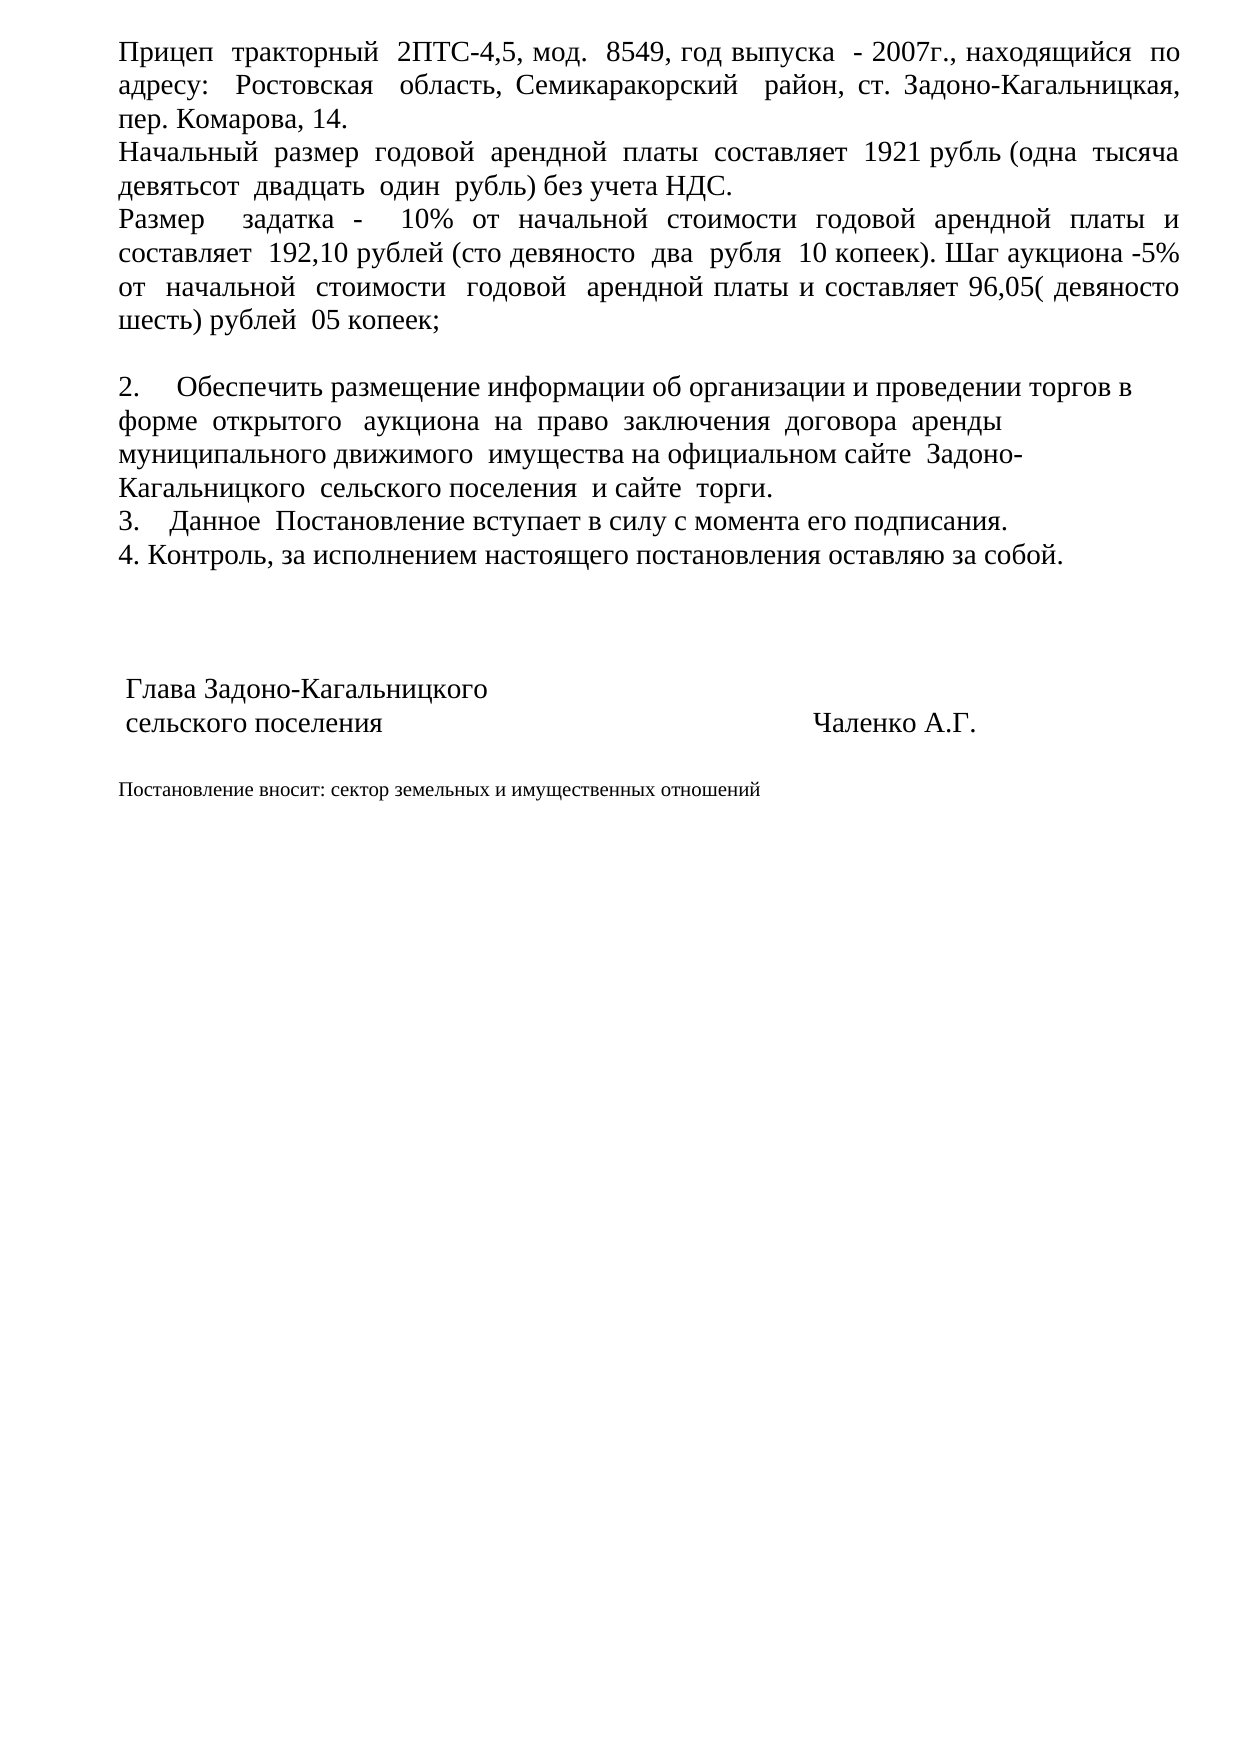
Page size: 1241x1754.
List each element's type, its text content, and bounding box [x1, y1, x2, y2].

text 2. Обеспечить размещение информации об организации и проведении торгов в форме открытого аукциона на право заключения договора аренды муниципального движимого имущества на официальном сайте Задоно-Кагальницкого сельского поселения и сайте торги. [118, 369, 1181, 503]
text Глава Задоно-Кагальницкого [118, 671, 1181, 705]
text 4. Контроль, за исполнением настоящего постановления оставляю за собой. [118, 537, 1181, 571]
text Прицеп тракторный 2ПТС-4,5, мод. 8549, год выпуска - 2007г., находящийся по адресу: Ростовская область, Семикаракорский район, ст. Задоно-Кагальницкая, пер. Комарова, 14. [118, 34, 1181, 134]
text Размер задатка - 10% от начальной стоимости годовой арендной платы и составляет 192,10 рублей (сто девяносто два рубля 10 копеек). Шаг аукциона -5% от начальной стоимости годовой арендной платы и составляет 96,05( девяносто шесть) рублей 05 копеек; [118, 202, 1181, 336]
text 3. Данное Постановление вступает в силу с момента его подписания. [118, 503, 1181, 537]
text Постановление вносит: сектор земельных и имущественных отношений [118, 777, 1181, 801]
text Начальный размер годовой арендной платы составляет 1921 рубль (одна тысяча девятьсот двадцать один рубль) без учета НДС. [118, 134, 1181, 202]
text сельского поселения Чаленко А.Г. [118, 705, 1181, 738]
